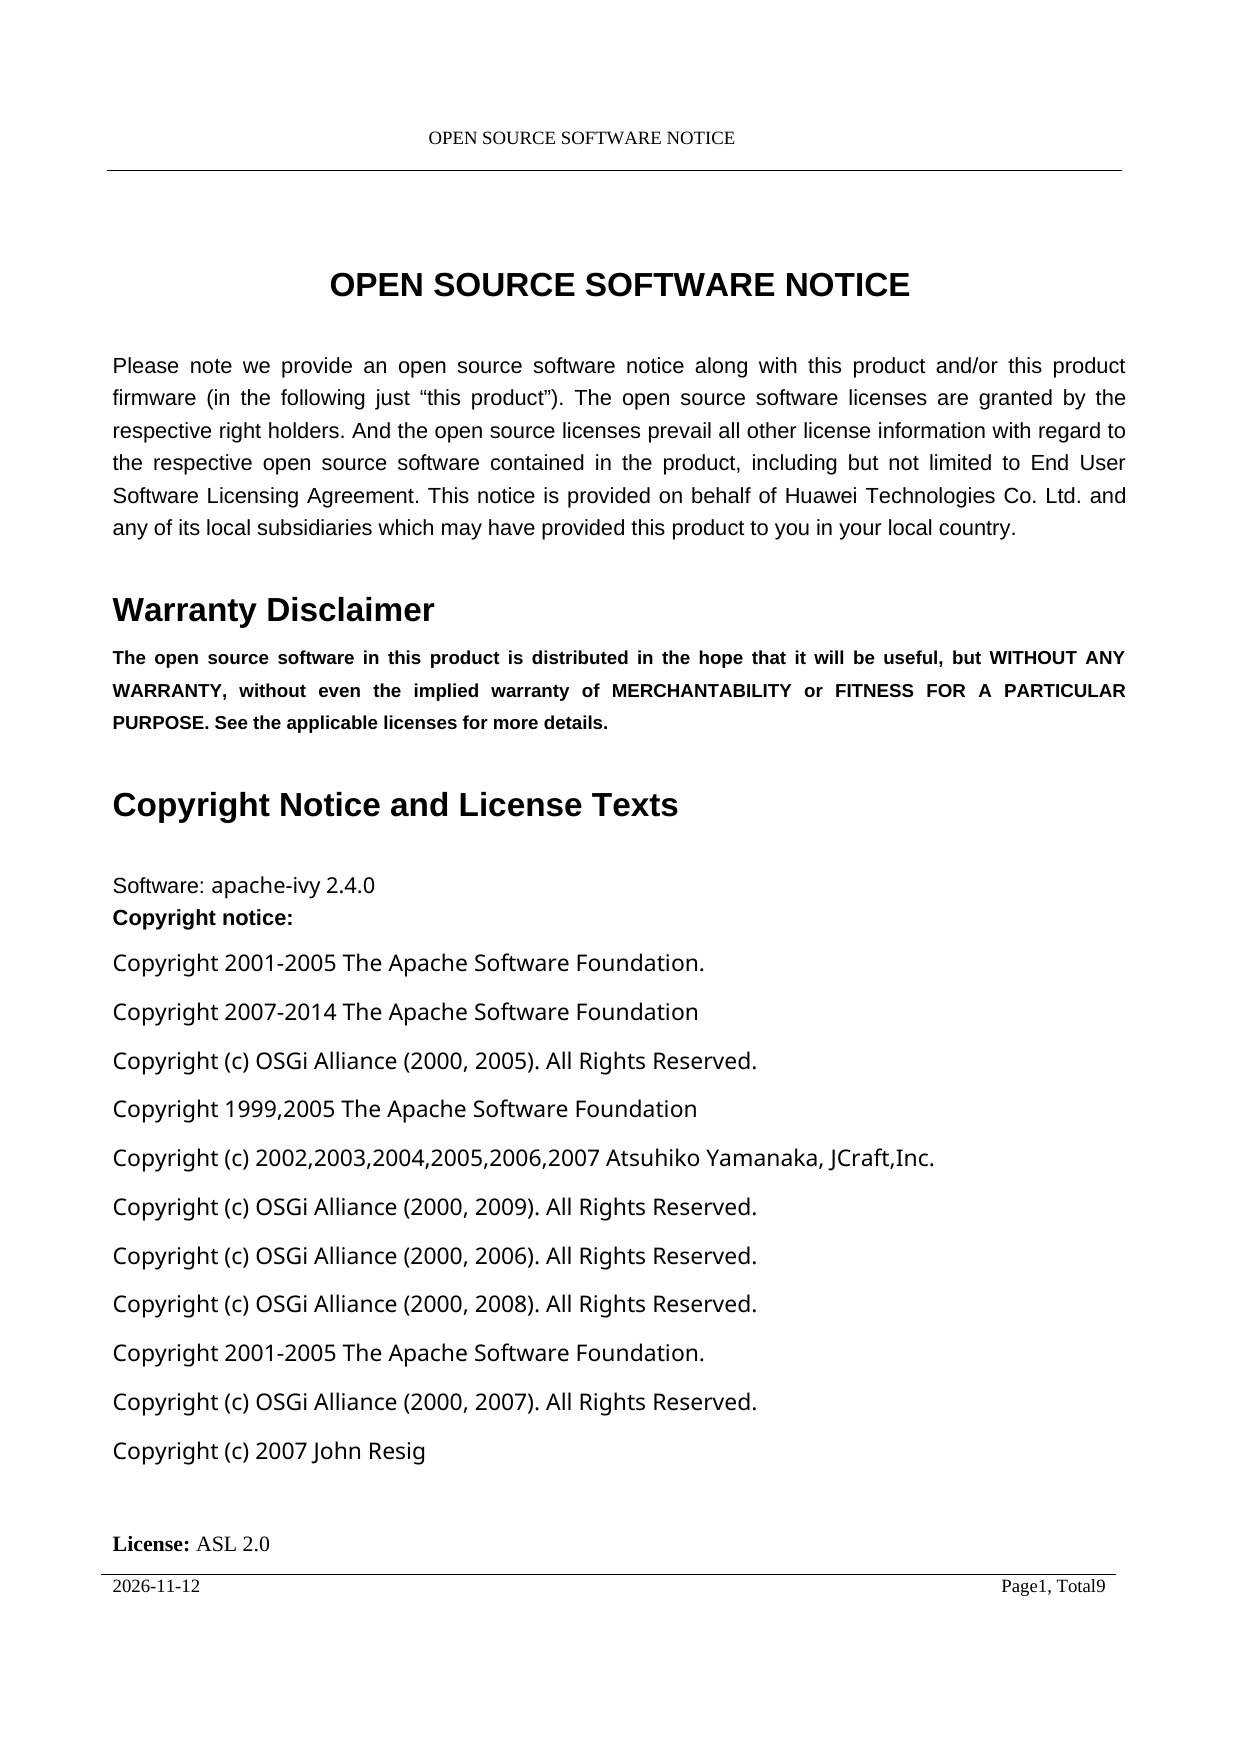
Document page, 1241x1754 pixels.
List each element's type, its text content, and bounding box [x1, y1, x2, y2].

text Copyright 2001-2005 The Apache Software Foundation. Copyright 2007-2014 The Apache Software Foundation Copyright (c) OSGi Alliance (2000, 2005). All Rights Reserved. Copyright 1999,2005 The Apache Software Foundation Copyright (c) 2002,2003,2004,2005,2006,2007 Atsuhiko Yamanaka, JCraft,Inc. Copyright (c) OSGi Alliance (2000, 2009). All Rights Reserved. Copyright (c) OSGi Alliance (2000, 2006). All Rights Reserved. Copyright (c) OSGi Alliance (2000, 2008). All Rights Reserved. Copyright 2001-2005 The Apache Software Foundation. Copyright (c) OSGi Alliance (2000, 2007). All Rights Reserved. Copyright (c) 2007 John Resig [112, 947, 1128, 1467]
text Please note we provide an open source software notice along with this product and/or this product firmware (in the following just “this product”). The open source software licenses are granted by the respective right holders. And the open source licenses prevail all other license information with regard to the respective open source software contained in the product, including but not limited to End User Software Licensing Agreement. This notice is provided on behalf of Huawei Technologies Co. Ltd. and any of its local subsidiaries which may have provided this product to you in your local country. [112, 349, 1128, 544]
text Warranty Disclaimer [112, 576, 1128, 641]
text OPEN SOURCE SOFTWARE NOTICE [112, 251, 1128, 316]
text Copyright Notice and License Texts [112, 771, 1128, 836]
text Software: apache-ivy 2.4.0 [112, 869, 1128, 901]
text License: ASL 2.0 [112, 1527, 1128, 1560]
text The open source software in this product is distributed in the hope that it will be useful, but WITHOUT ANY WARRANTY, without even the implied warranty of MERCHANTABILITY or FITNESS FOR A PARTICULAR PURPOSE. See the applicable licenses for more details. [112, 641, 1128, 739]
text Copyright notice: [112, 901, 1128, 934]
